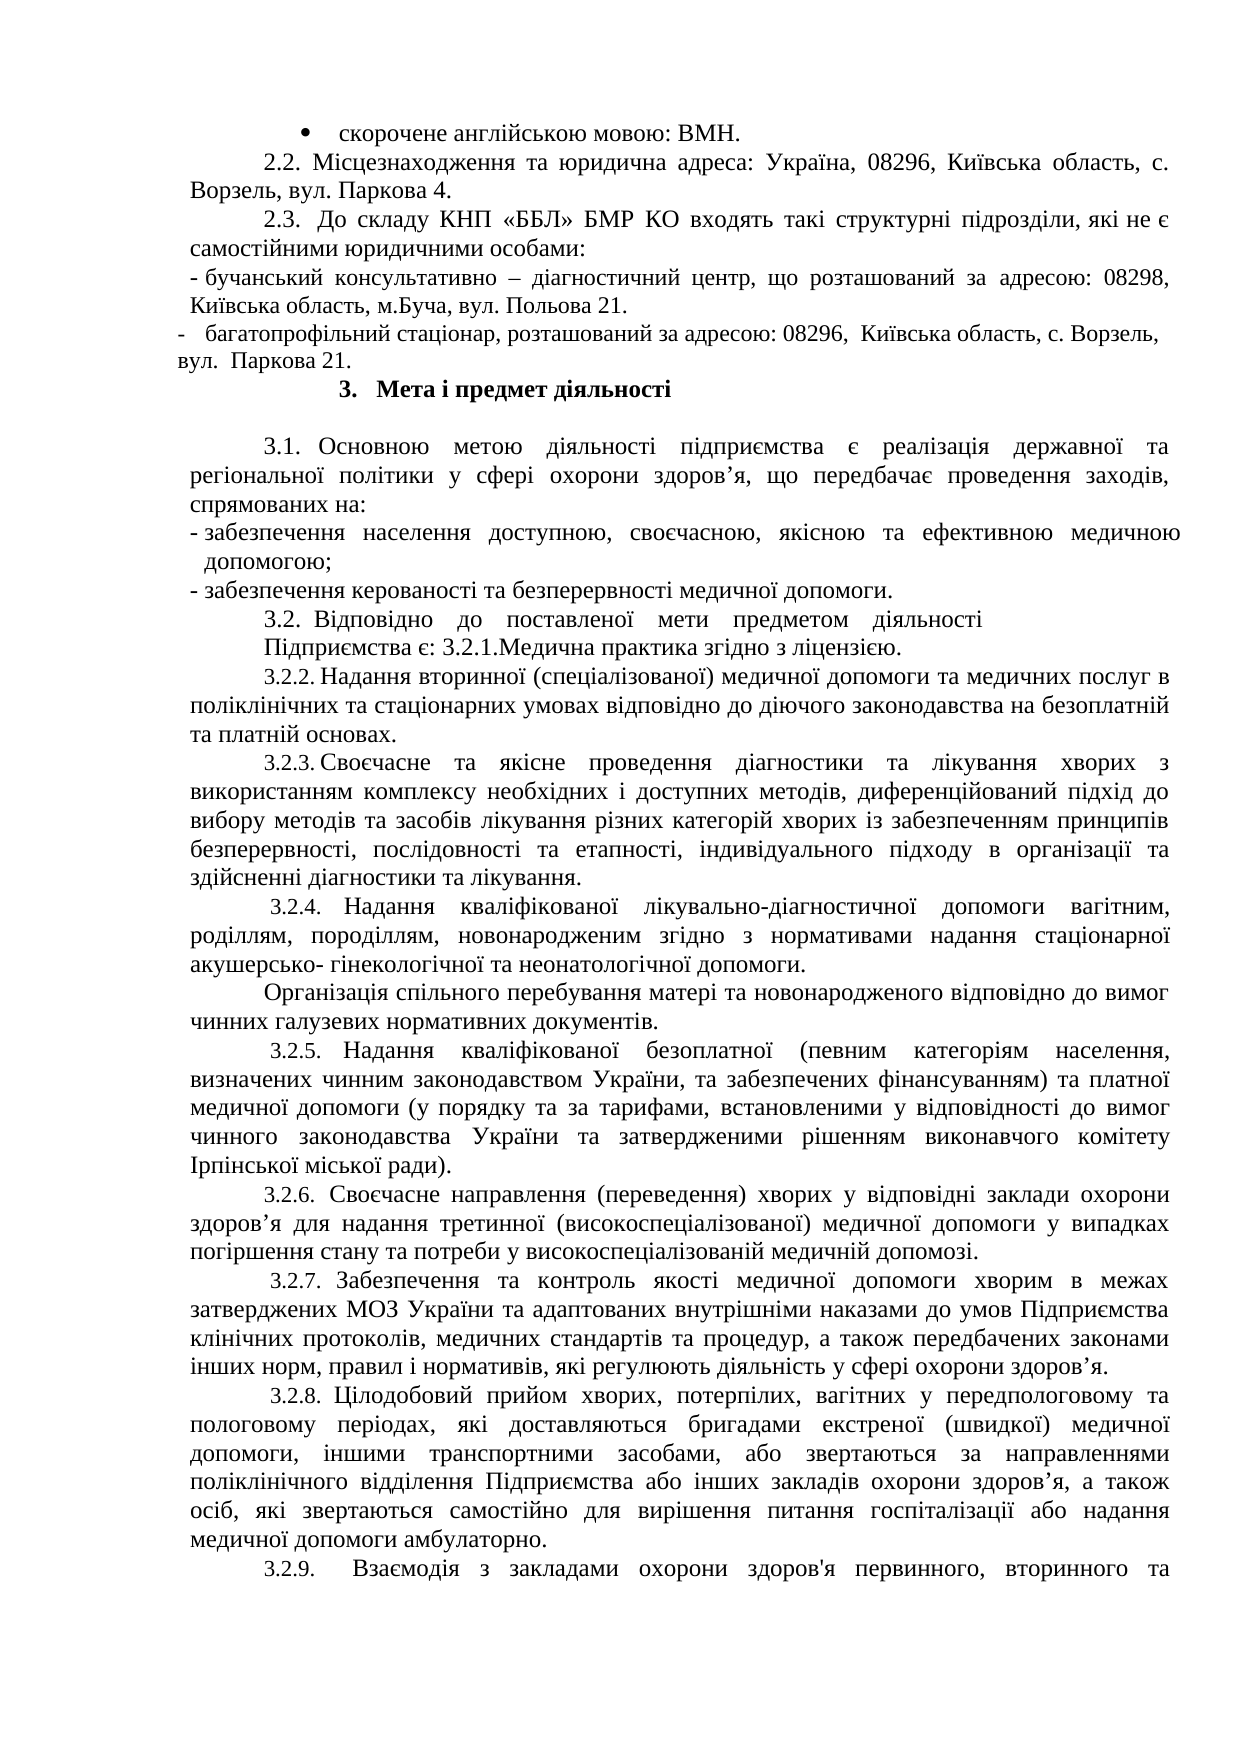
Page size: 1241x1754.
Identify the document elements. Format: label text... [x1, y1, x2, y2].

list скорочене англійською мовою: BMH. [301, 118, 1181, 147]
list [190, 1553, 1170, 1581]
subtitle Мета і предмет діяльності [338, 374, 1181, 403]
list Своєчасне та якісне проведення діагностики та лікування хворих з використанням комплексу необхідних і доступних методів, диференційований підхід до вибору методів та засобів лікування різних категорій хворих із забезпеченням принципів безперервності, послідовності та етапності, індивідуального підходу в організації та здійсненні діагностики та лікування. [190, 747, 1169, 891]
list Надання кваліфікованої безоплатної (певним категоріям населення, визначених чинним законодавством України, та забезпечених фінансуванням) та платної медичної допомоги (у порядку та за тарифами, встановленими у відповідності до вимог чинного законодавства України та затвердженими рішенням виконавчого комітету Ірпінської міської ради). [190, 1035, 1170, 1179]
list забезпечення керованості та безперервності медичної допомоги. [189, 575, 1181, 604]
list Своєчасне направлення (переведення) хворих у відповідні заклади охорони здоров’я для надання третинної (високоспеціалізованої) медичної допомоги у випадках погіршення стану та потреби у високоспеціалізованій медичній допомозі. [190, 1179, 1170, 1265]
list бучанський консультативно – діагностичний центр, що розташований за адресою: 08298, Київська область, м.Буча, вул. Польова 21. [189, 262, 1169, 318]
list Забезпечення та контроль якості медичної допомоги хворим в межах затверджених МОЗ України та адаптованих внутрішніми наказами до умов Підприємства клінічних протоколів, медичних стандартів та процедур, а також передбачених законами інших норм, правил і нормативів, які регулюють діяльність у сфері охорони здоров’я. [190, 1265, 1169, 1380]
list забезпечення населення доступною, своєчасною, якісною та ефективною медичною допомогою; [189, 517, 1181, 575]
list багатопрофільний стаціонар, розташований за адресою: 08296, Київська область, с. Ворзель, вул. Паркова 21. [177, 319, 1169, 374]
list Основною метою діяльності підприємства є реалізація державної та регіональної політики у сфері охорони здоров’я, що передбачає проведення заходів, спрямованих на: [189, 431, 1169, 517]
list Цілодобовий прийом хворих, потерпілих, вагітних у передпологовому та пологовому періодах, які доставляються бригадами екстреної (швидкої) медичної допомоги, іншими транспортними засобами, або звертаються за направленнями поліклінічного відділення Підприємства або інших закладів охорони здоров’я, а також осіб, які звертаються самостійно для вирішення питання госпіталізації або надання медичної допомоги амбулаторно. [190, 1380, 1170, 1553]
list Місцезнаходження та юридична адреса: Україна, 08296, Київська область, с. Ворзель, вул. Паркова 4. [189, 147, 1169, 204]
list Відповідно до поставленої мети предметом діяльності Підприємства є: 3.2.1.Медична практика згідно з ліцензією. [263, 604, 983, 661]
list Надання вторинної (спеціалізованої) медичної допомоги та медичних послуг в поліклінічних та стаціонарних умовах відповідно до діючого законодавства на безоплатній та платній основах. [190, 661, 1169, 747]
list Надання кваліфікованої лікувально-діагностичної допомоги вагітним, роділлям, породіллям, новонародженим згідно з нормативами надання стаціонарної акушерсько- гінекологічної та неонатологічної допомоги. [190, 891, 1170, 977]
text Організація спільного перебування матері та новонародженого відповідно до вимог чинних галузевих нормативних документів. [190, 977, 1169, 1035]
list До складу КНП «ББЛ» БМР КО входять такі структурні підрозділи, які не є самостійними юридичними особами: [189, 204, 1169, 262]
